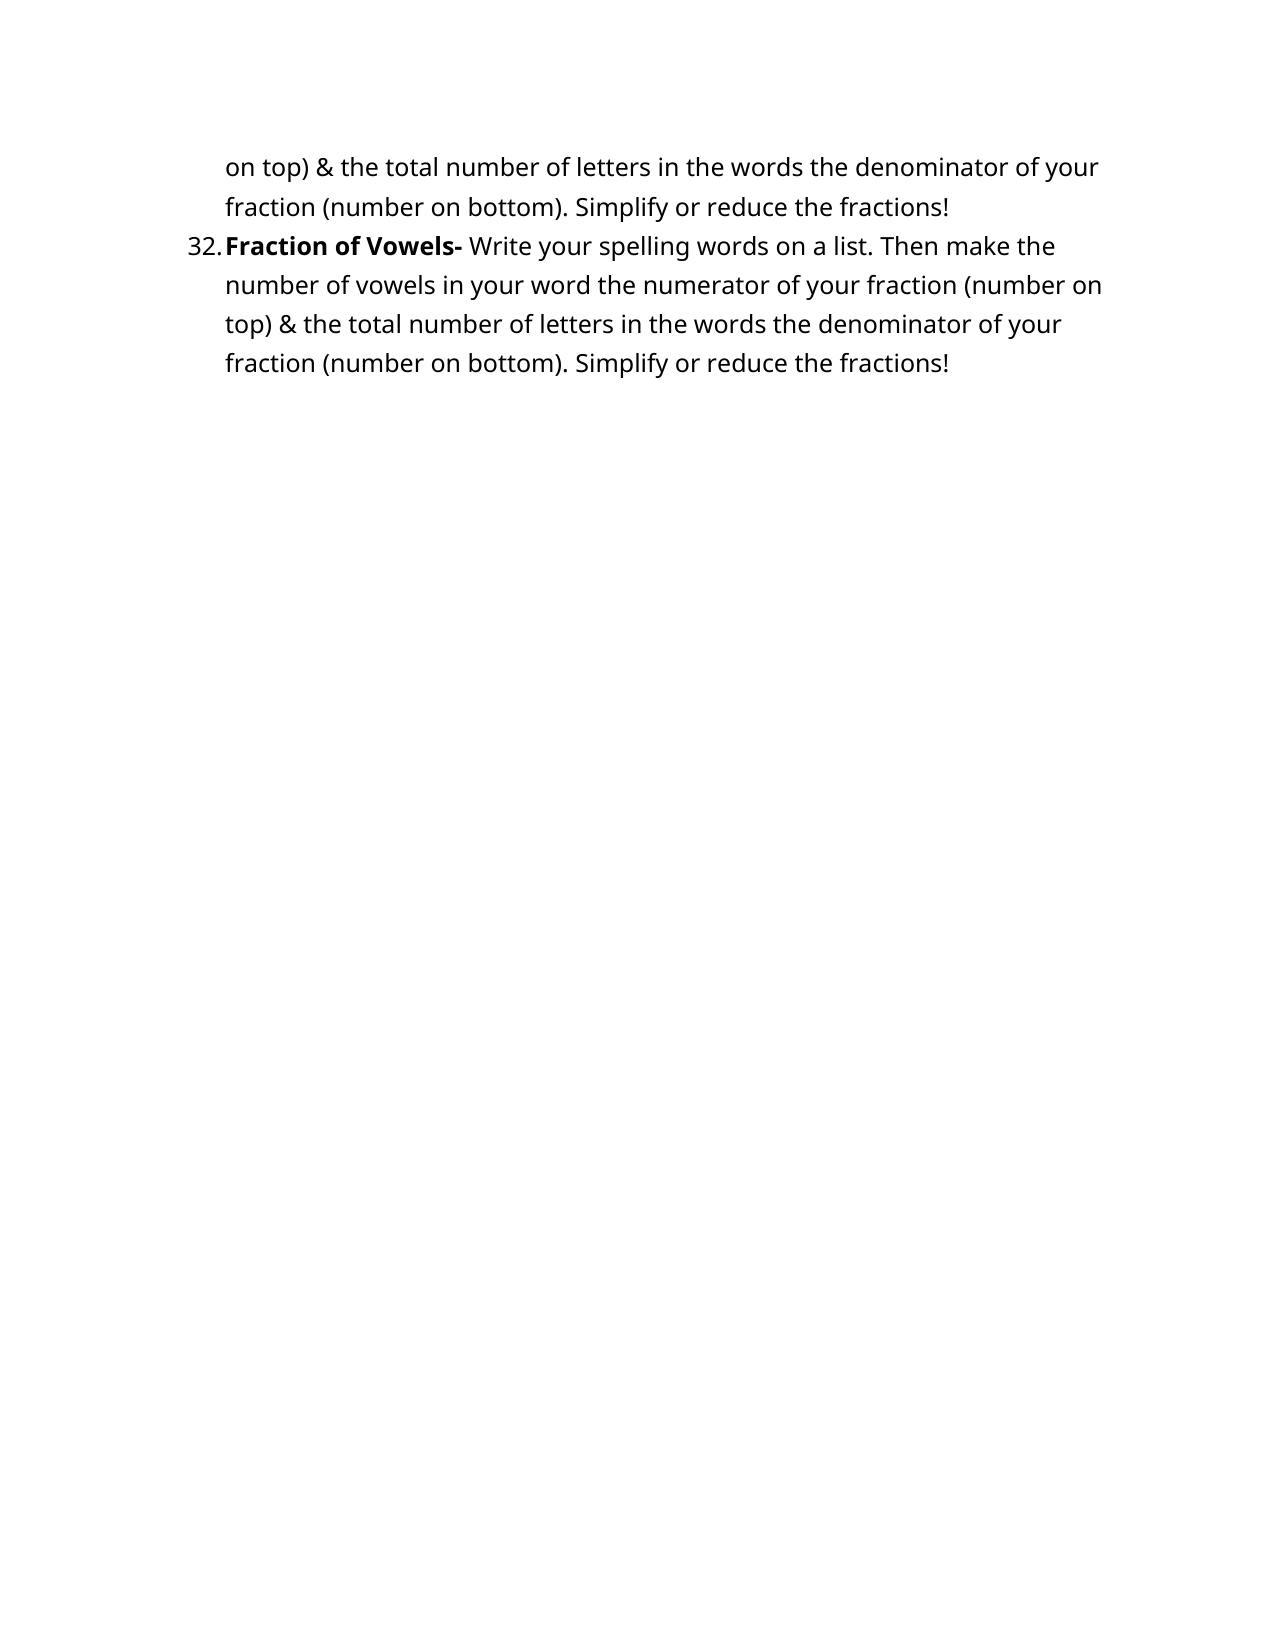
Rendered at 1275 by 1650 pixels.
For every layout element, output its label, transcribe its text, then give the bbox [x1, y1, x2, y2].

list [187, 150, 1125, 223]
list Fraction of Vowels- Write your spelling words on a list. Then make the number of vowels in your word the numerator of your fraction (number on top) & the total number of letters in the words the denominator of your fraction (number on bottom). Simplify or reduce the fractions! [187, 228, 1125, 380]
